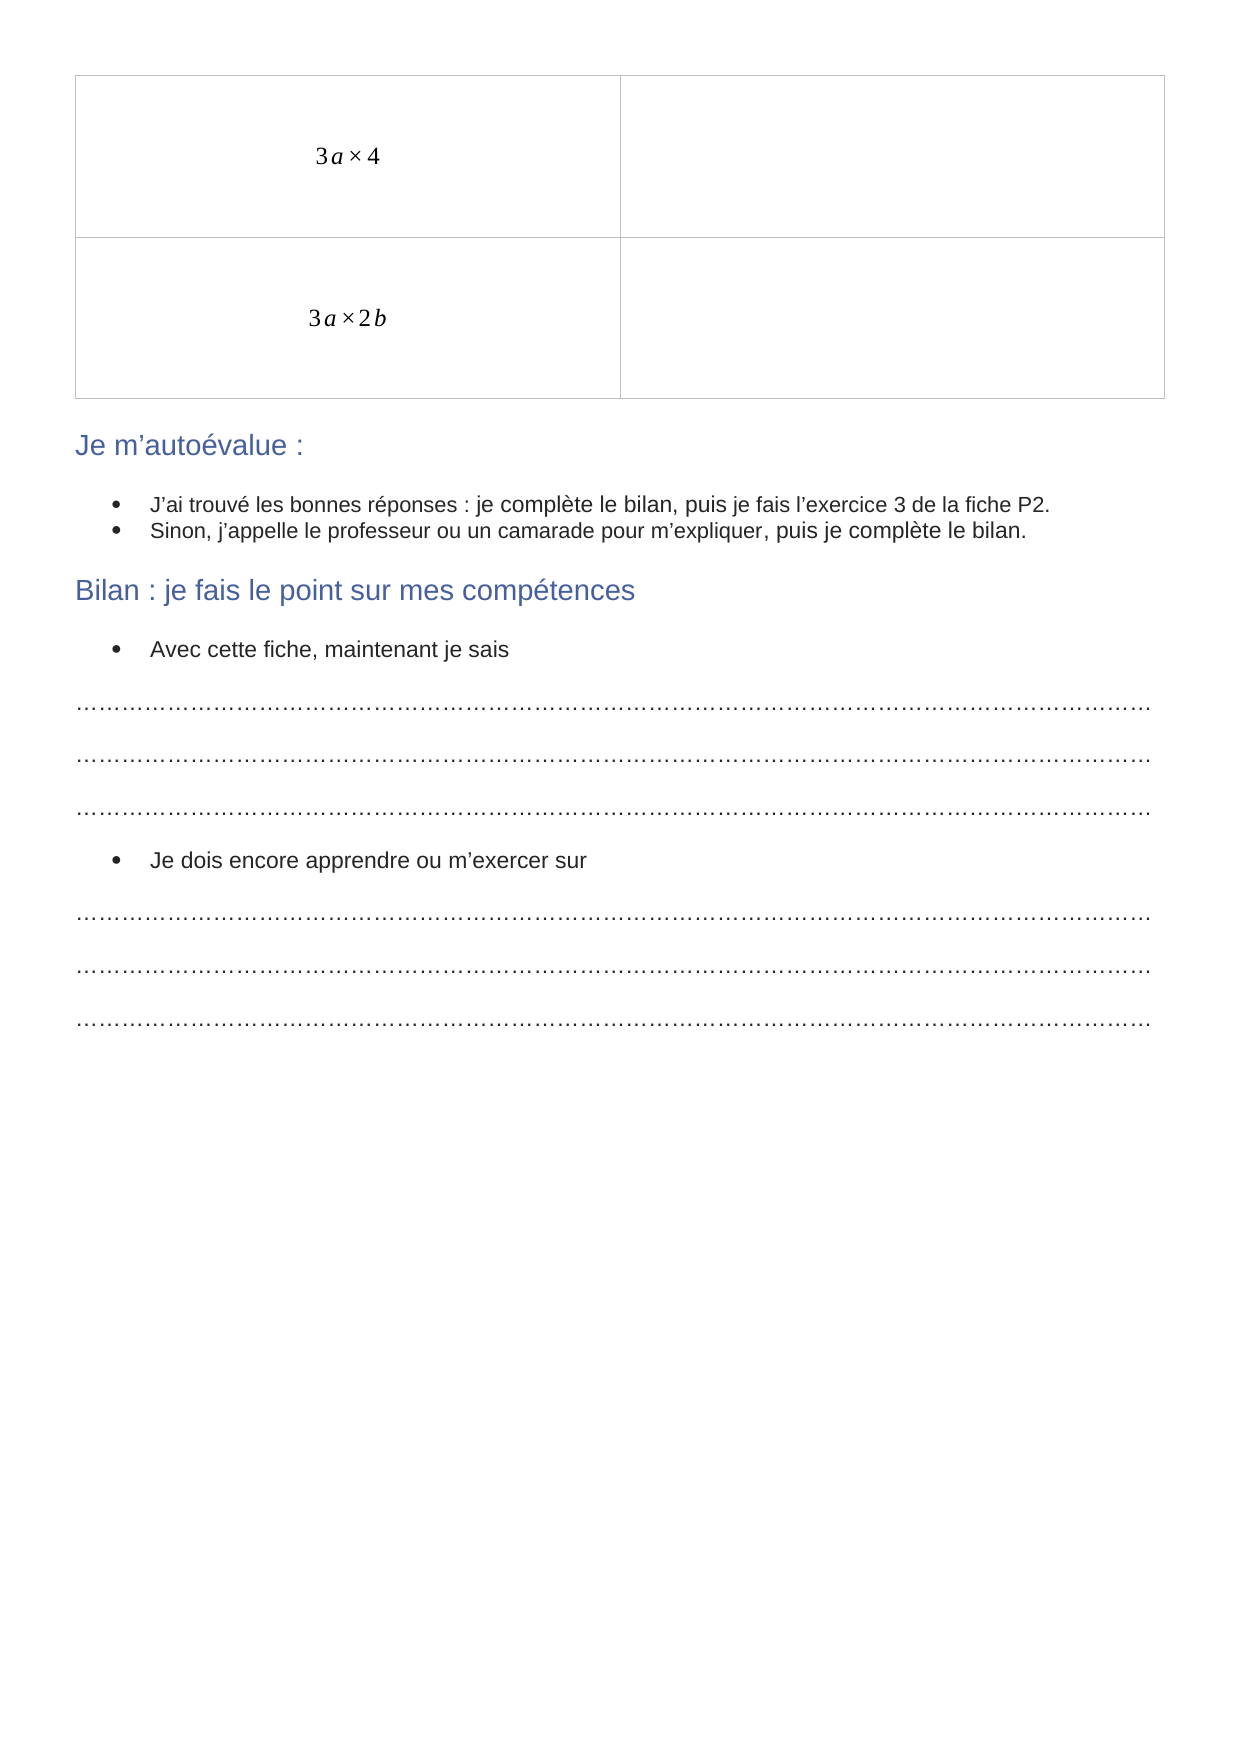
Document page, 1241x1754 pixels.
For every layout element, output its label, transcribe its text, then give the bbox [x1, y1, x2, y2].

table_cell [76, 76, 620, 237]
text …………………………………………………………………………………………………………………………… [75, 952, 1165, 978]
list J’ai trouvé les bonnes réponses : je complète le bilan, puis je fais l’exercice 3 de la fiche P2. [112, 491, 1165, 517]
list Sinon, j’appelle le professeur ou un camarade pour m’expliquer, puis je complète le bilan. [112, 517, 1165, 544]
list Je dois encore apprendre ou m’exercer sur [112, 847, 1165, 873]
subtitle Bilan : je fais le point sur mes compétences [75, 573, 1165, 607]
table_cell [621, 238, 1164, 398]
text …………………………………………………………………………………………………………………………… [75, 794, 1165, 820]
text …………………………………………………………………………………………………………………………… [75, 1005, 1165, 1031]
text …………………………………………………………………………………………………………………………… [75, 899, 1165, 926]
text …………………………………………………………………………………………………………………………… [75, 741, 1165, 767]
text …………………………………………………………………………………………………………………………… [75, 688, 1165, 715]
table_cell [76, 238, 620, 398]
table_cell [621, 76, 1164, 237]
subtitle Je m’autoévalue : [75, 428, 1165, 462]
list Avec cette fiche, maintenant je sais [112, 636, 1165, 662]
